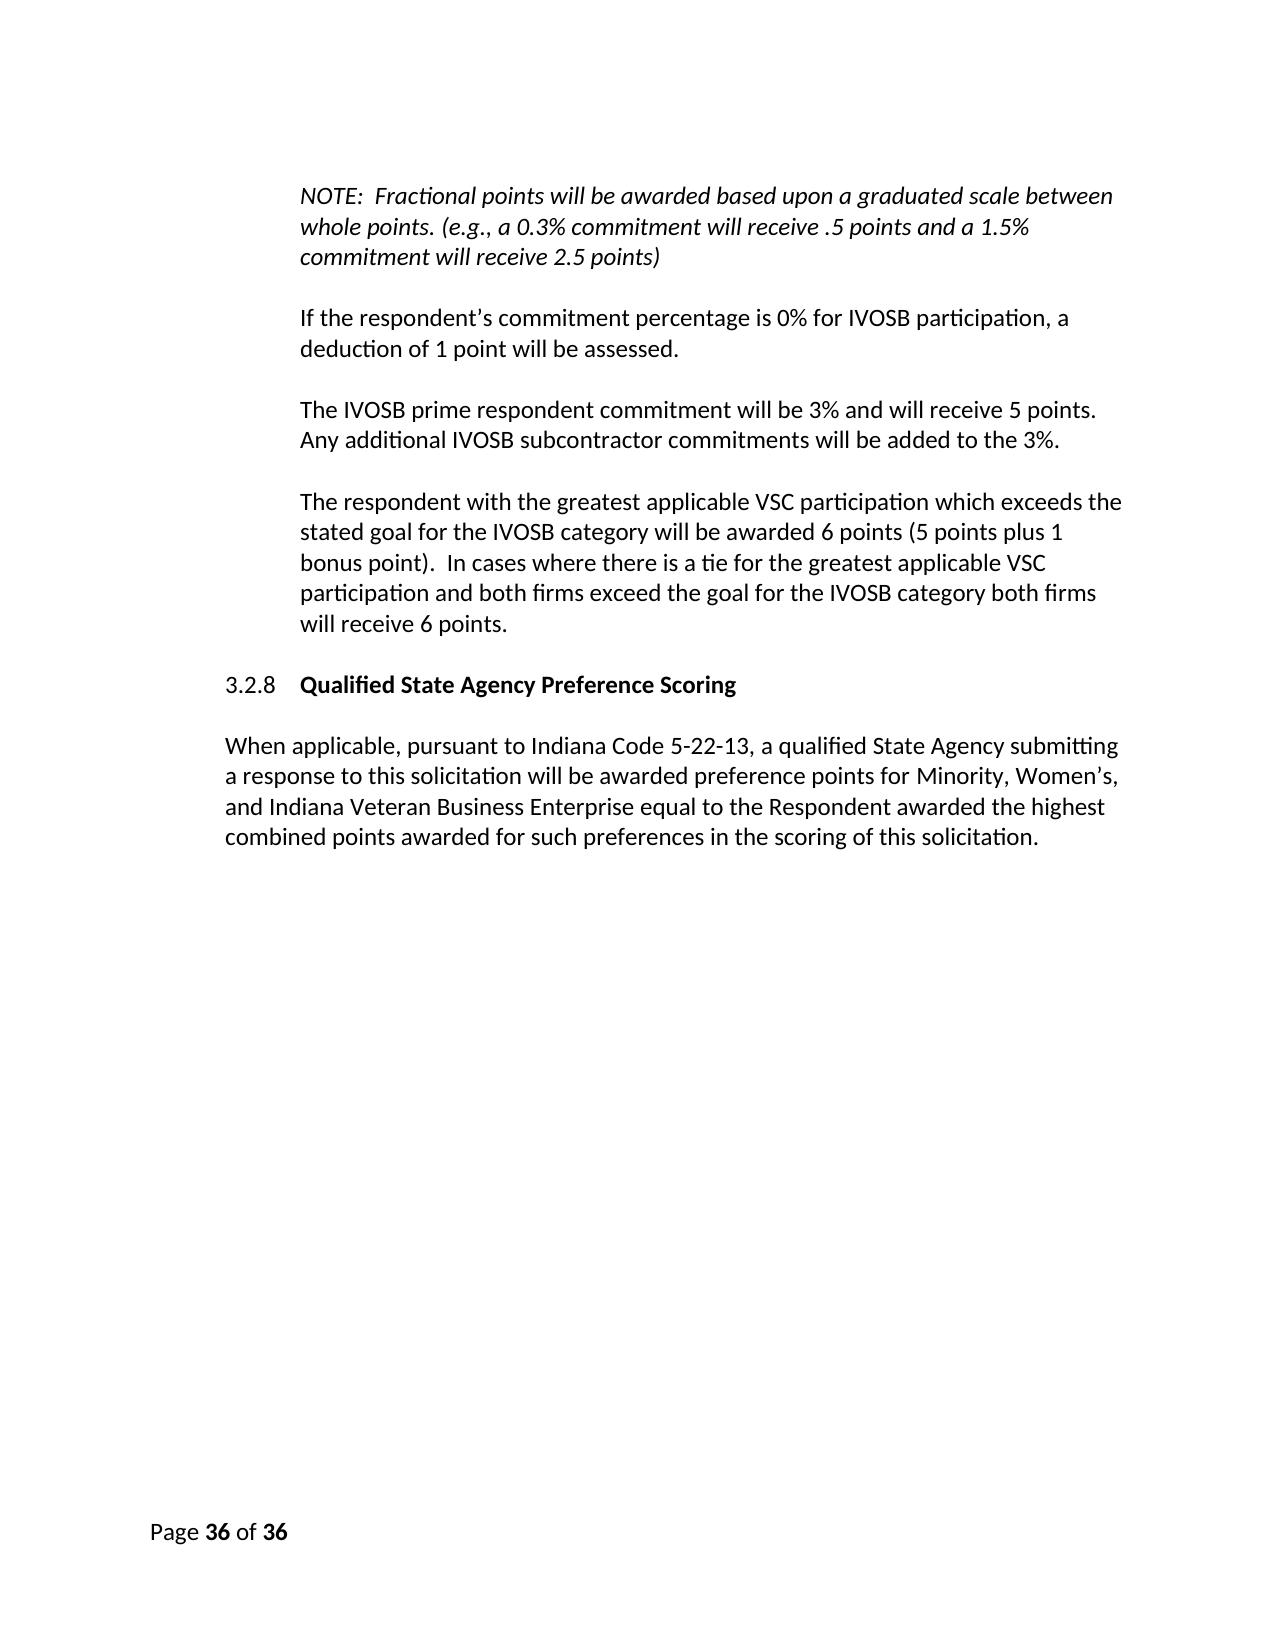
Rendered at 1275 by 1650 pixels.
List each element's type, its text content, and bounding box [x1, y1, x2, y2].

text The IVOSB prime respondent commitment will be 3% and will receive 5 points. Any additional IVOSB subcontractor commitments will be added to the 3%. [300, 394, 1125, 455]
text NOTE: Fractional points will be awarded based upon a graduated scale between whole points. (e.g., a 0.3% commitment will receive .5 points and a 1.5% commitment will receive 2.5 points) [300, 181, 1125, 272]
text When applicable, pursuant to Indiana Code 5-22-13, a qualified State Agency submitting a response to this solicitation will be awarded preference points for Minority, Women’s, and Indiana Veteran Business Enterprise equal to the Respondent awarded the highest combined points awarded for such preferences in the scoring of this solicitation. [225, 730, 1125, 852]
subtitle 3.2.8 Qualified State Agency Preference Scoring [225, 669, 1125, 699]
text The respondent with the greatest applicable VSC participation which exceeds the stated goal for the IVOSB category will be awarded 6 points (5 points plus 1 bonus point). In cases where there is a tie for the greatest applicable VSC participation and both firms exceed the goal for the IVOSB category both firms will receive 6 points. [300, 486, 1125, 638]
text If the respondent’s commitment percentage is 0% for IVOSB participation, a deduction of 1 point will be assessed. [300, 303, 1125, 364]
